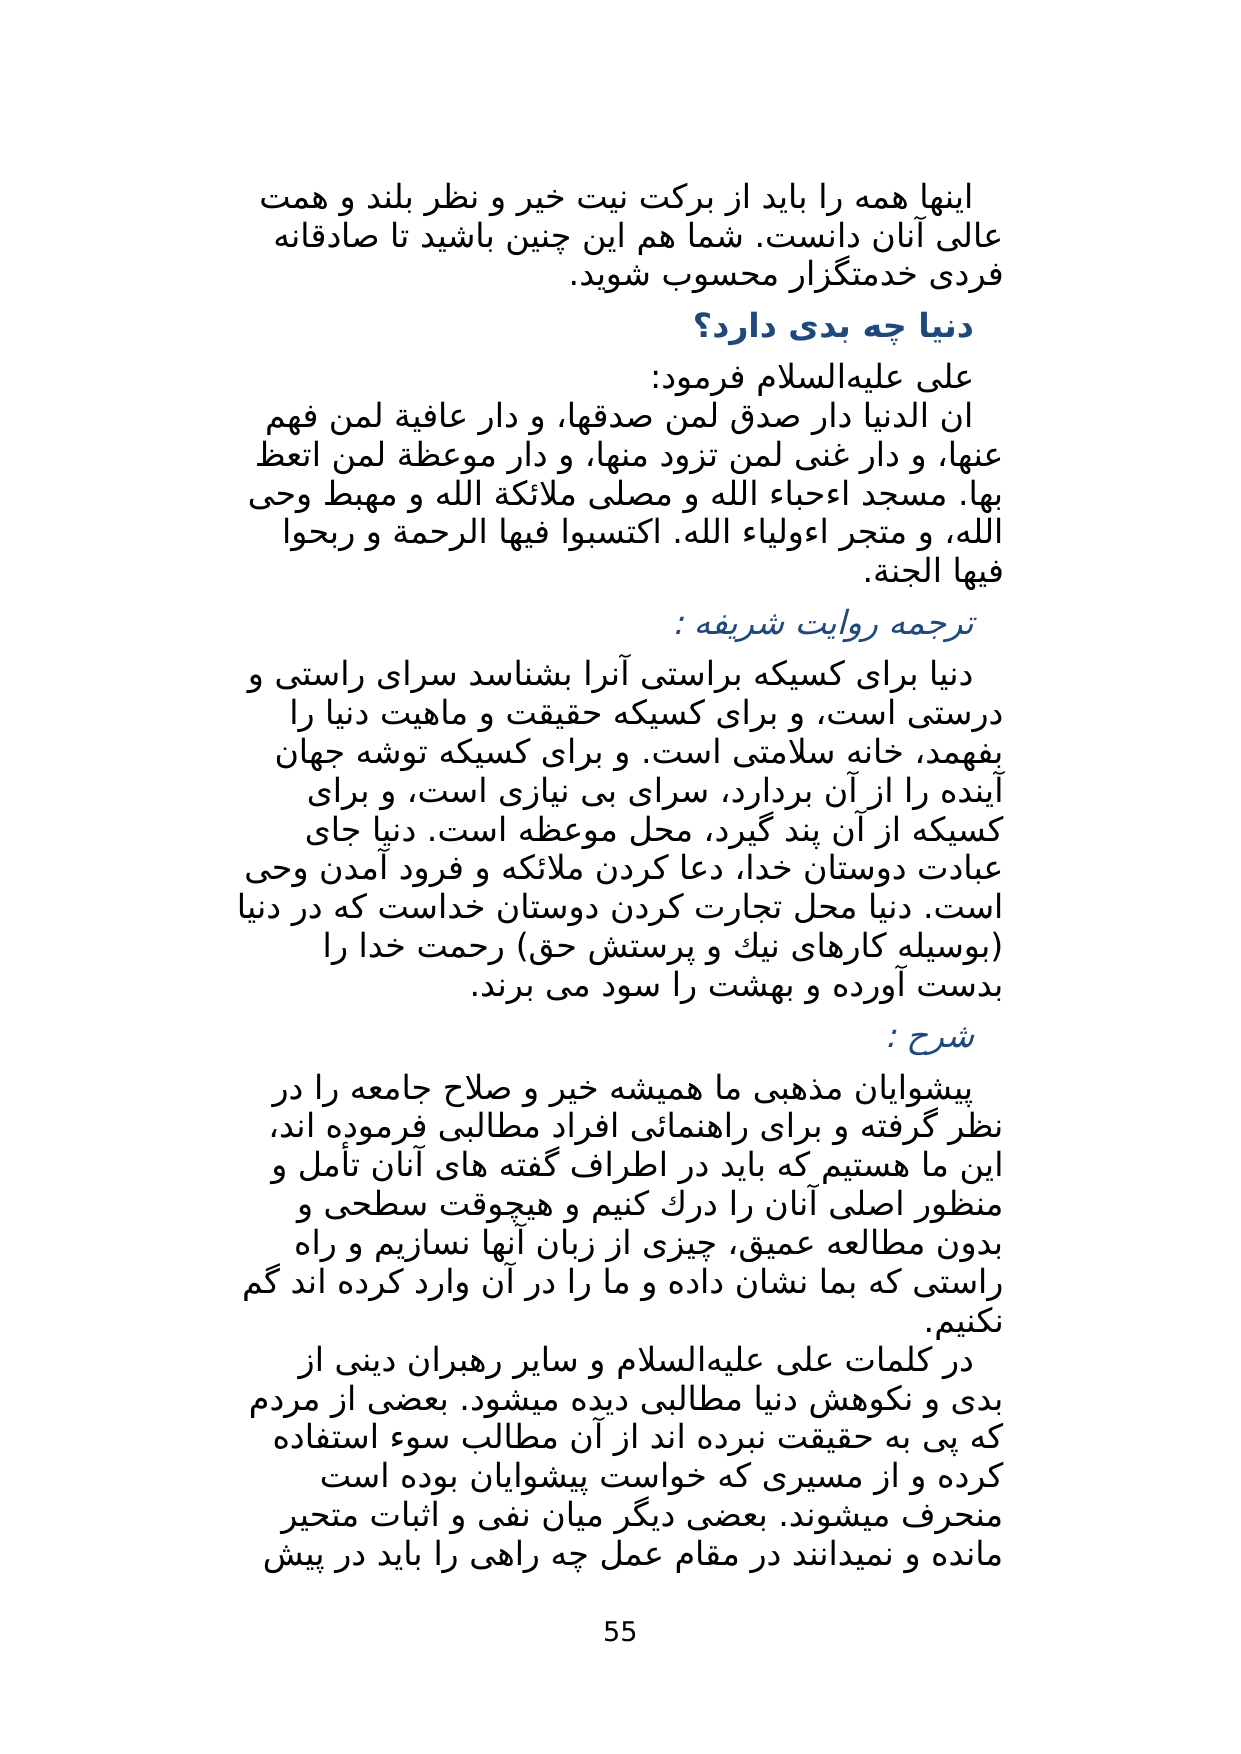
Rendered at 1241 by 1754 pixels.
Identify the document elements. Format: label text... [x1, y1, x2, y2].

text على عليه‌السلام فرمود: [236, 358, 1004, 396]
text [236, 1340, 1004, 1573]
subtitle دنيا چه بدى دارد؟ [236, 306, 1004, 345]
text ان الدنيا دار صدق لمن صدقها، و دار عافية لمن فهم عنها، و دار غنى لمن تزود منها، و دار موعظة لمن اتعظ بها. مسجد اءحباء الله و مصلى ملائكة الله و مهبط وحى الله، و متجر اءولياء الله. اكتسبوا فيها الرحمة و ربحوا فيها الجنة. [236, 396, 1004, 591]
subtitle ترجمه روايت شريفه : [236, 603, 1004, 642]
text اينها همه را بايد از بركت نيت خير و نظر بلند و همت عالى آنان دانست. شما هم اين چنين باشيد تا صادقانه فردى خدمتگزار محسوب شويد. [236, 177, 1004, 294]
text دنيا براى كسيكه براستى آنرا بشناسد سراى راستى و درستى است، و براى كسيكه حقيقت و ماهيت دنيا را بفهمد، خانه سلامتى است. و براى كسيكه توشه جهان آينده را از آن بردارد، سراى بى نيازى است، و براى كسيكه از آن پند گيرد، محل موعظه است. دنيا جاى عبادت دوستان خدا، دعا كردن ملائكه و فرود آمدن وحى است. دنيا محل تجارت كردن دوستان خداست كه در دنيا (بوسيله كارهاى نيك و پرستش حق) رحمت خدا را بدست آورده و بهشت را سود مى برند. [236, 654, 1004, 1004]
text پيشوايان مذهبى ما هميشه خير و صلاح جامعه را در نظر گرفته و براى راهنمائى افراد مطالبى فرموده اند، اين ما هستيم كه بايد در اطراف گفته هاى آنان تأمل و منظور اصلى آنان را درك كنيم و هيچوقت سطحى و بدون مطالعه عميق، چيزى از زبان آنها نسازيم و راه راستى كه بما نشان داده و ما را در آن وارد كرده اند گم نكنيم. [236, 1068, 1004, 1340]
subtitle شرح : [236, 1017, 1004, 1056]
